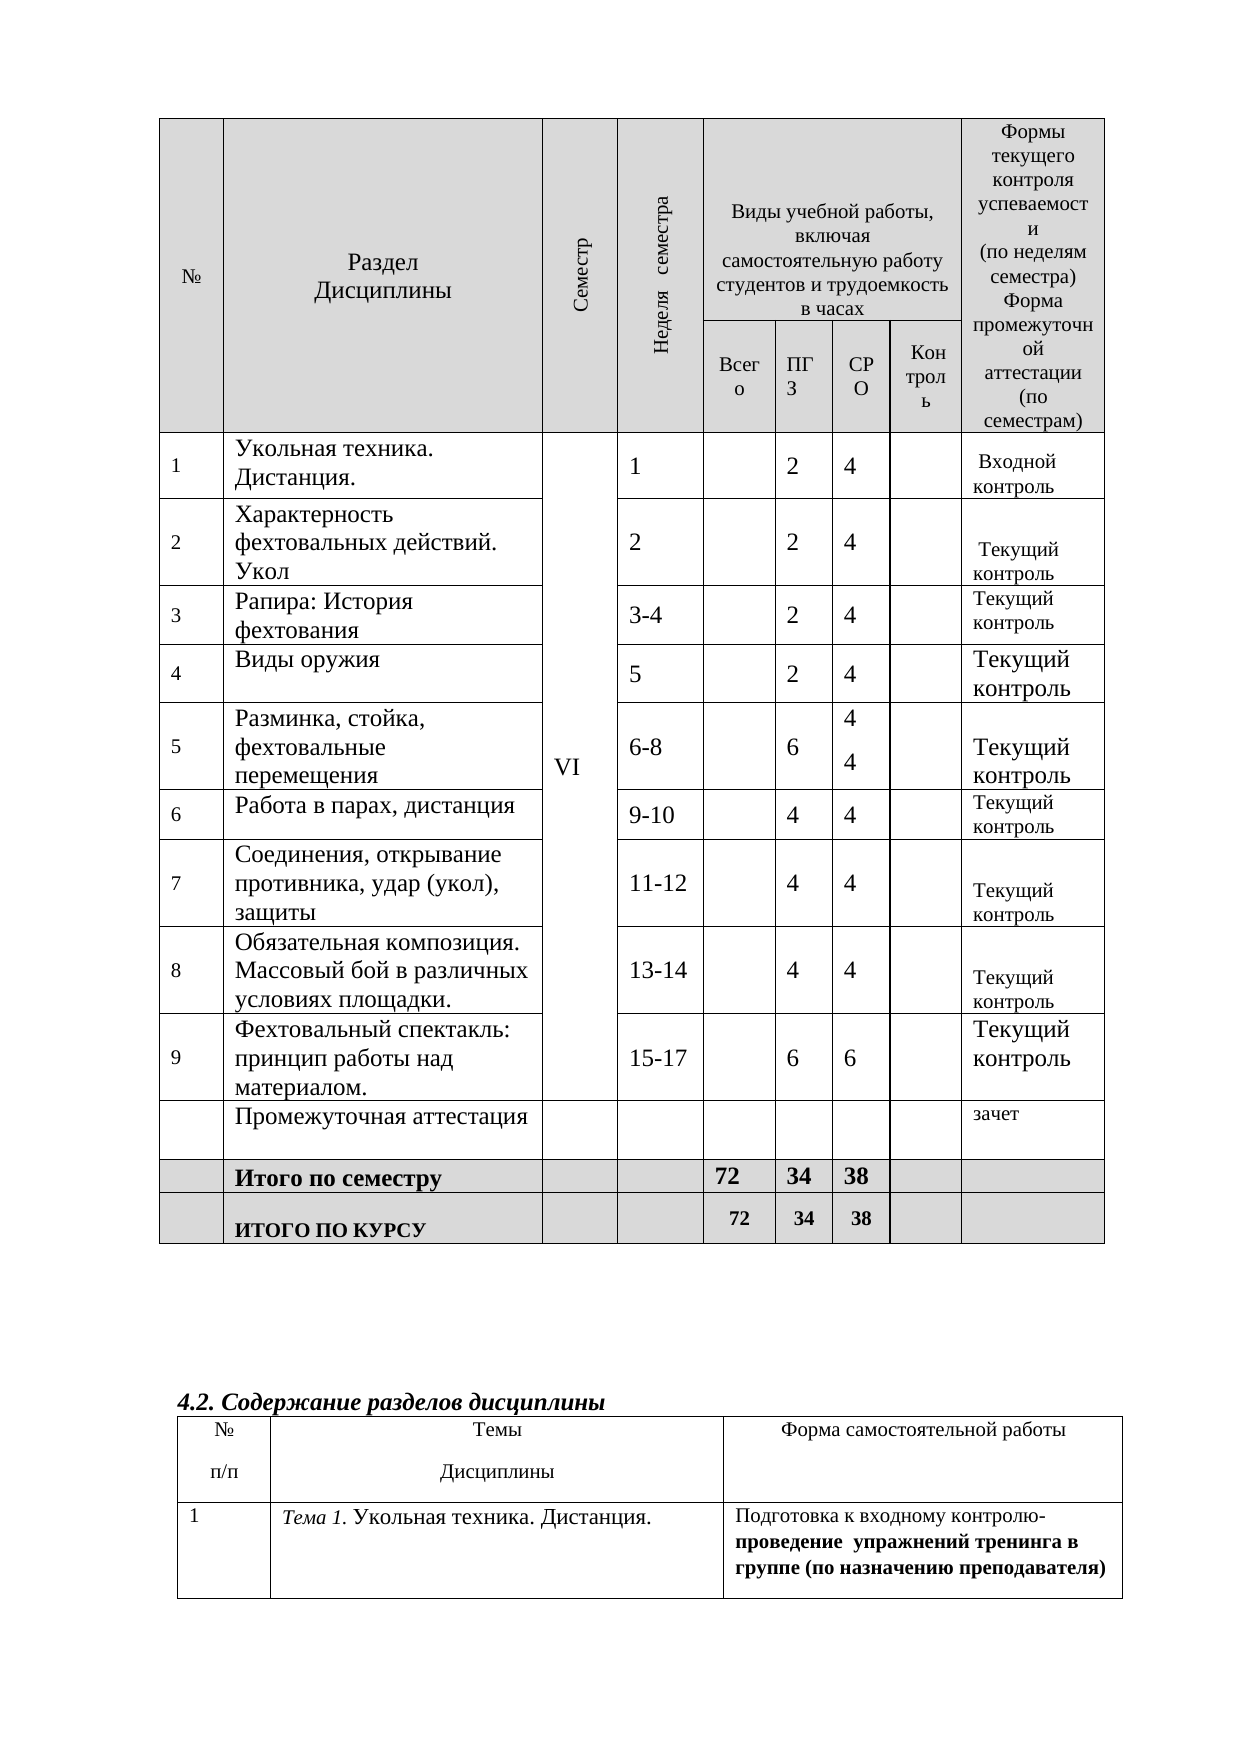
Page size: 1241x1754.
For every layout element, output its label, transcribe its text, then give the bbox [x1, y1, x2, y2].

table_cell 4 [833, 586, 889, 643]
table_cell [891, 840, 961, 926]
table_cell 5 [160, 703, 223, 789]
table_cell Соединения, открывание противника, удар (укол), защиты [224, 840, 542, 926]
table_cell [704, 790, 775, 838]
table_cell 72 [704, 1193, 775, 1243]
table_cell [160, 1101, 223, 1159]
table_cell Текущий контроль [962, 586, 1104, 643]
table_cell Рапира: История фехтования [224, 586, 542, 643]
table_cell Итого по семестру [224, 1160, 542, 1192]
table_cell [543, 1193, 617, 1243]
table_cell [704, 927, 775, 1013]
table_header Темы Дисциплины [271, 1417, 723, 1502]
table_cell [704, 586, 775, 643]
table_cell 4 [833, 499, 889, 585]
table_cell 9 [160, 1014, 223, 1100]
table_header Раздел Дисциплины [224, 119, 542, 432]
table_cell [704, 499, 775, 585]
table_cell 4 [833, 645, 889, 702]
table_cell [618, 1101, 703, 1159]
table_cell 9-10 [618, 790, 703, 838]
table_cell [891, 1014, 961, 1100]
table_cell [833, 1101, 889, 1159]
table_cell 4 [833, 433, 889, 498]
table_cell 6 [833, 1014, 889, 1100]
table_cell ИТОГО ПО КУРСУ [224, 1193, 542, 1243]
table_cell [962, 1193, 1104, 1243]
table_cell 13-14 [618, 927, 703, 1013]
table_cell 72 [704, 1160, 775, 1192]
table_cell [891, 1160, 961, 1192]
table_cell 7 [160, 840, 223, 926]
table_header Семестр [543, 119, 617, 432]
table_cell 4 [833, 703, 889, 732]
table_cell 2 [618, 499, 703, 585]
table_cell Текущий контроль [962, 840, 1104, 926]
table_cell [776, 1101, 832, 1159]
table_cell Разминка, стойка, фехтовальные перемещения [224, 703, 542, 789]
table_cell 4 [833, 790, 889, 838]
table_cell 2 [160, 499, 223, 585]
table_cell 6-8 [618, 703, 703, 789]
table_cell [704, 1014, 775, 1100]
table_cell 2 [776, 586, 832, 643]
table_cell [618, 1160, 703, 1192]
table_cell Всего [704, 321, 775, 432]
table_cell 3-4 [618, 586, 703, 643]
table_header Неделя семестра [618, 119, 703, 432]
table_cell [704, 433, 775, 498]
table_cell 4 [833, 840, 889, 926]
table_cell 5 [618, 645, 703, 702]
table_cell 4 [160, 645, 223, 702]
table_cell [160, 1193, 223, 1243]
table_cell [891, 790, 961, 838]
table_cell 4 [833, 732, 889, 789]
table_cell 6 [776, 1014, 832, 1100]
table_cell 4 [776, 927, 832, 1013]
table_cell Входной контроль [962, 433, 1104, 498]
table_cell 1 [618, 433, 703, 498]
table_cell Текущий контроль [962, 927, 1104, 1013]
table_cell 2 [776, 645, 832, 702]
table_cell 1 [178, 1503, 270, 1598]
table_cell [891, 732, 961, 789]
table_cell зачет [962, 1101, 1104, 1159]
table_cell Фехтовальный спектакль: принцип работы над материалом. [224, 1014, 542, 1100]
table_cell 4 [776, 790, 832, 838]
table_cell [543, 1101, 617, 1159]
table_cell [891, 433, 961, 498]
table_cell [704, 840, 775, 926]
table_cell 4 [776, 840, 832, 926]
table_header Формы текущего контроля успеваемости (по неделям семестра) Форма промежуточной аттестации (по семестрам) [962, 119, 1104, 432]
table_cell [704, 703, 775, 789]
text 4.2. Содержание разделов дисциплины [177, 1387, 1152, 1416]
table_cell [160, 1160, 223, 1192]
table_cell Текущий контроль [962, 499, 1104, 585]
table_cell 38 [833, 1193, 889, 1243]
table_cell 4 [833, 927, 889, 1013]
table_header № [160, 119, 223, 432]
table_cell ПГЗ [776, 321, 832, 432]
table_cell [891, 703, 961, 732]
table_cell Контроль [891, 321, 961, 432]
table_cell [891, 499, 961, 585]
table_cell [891, 1193, 961, 1243]
table_cell [891, 1101, 961, 1159]
table_cell 8 [160, 927, 223, 1013]
table_cell 6 [776, 703, 832, 789]
table_cell Обязательная композиция. Массовый бой в различных условиях площадки. [224, 927, 542, 1013]
table_cell 11-12 [618, 840, 703, 926]
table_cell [271, 1503, 723, 1598]
table_cell [543, 1160, 617, 1192]
table_cell Укольная техника. Дистанция. [224, 433, 542, 498]
table_cell 2 [776, 433, 832, 498]
table_cell Работа в парах, дистанция [224, 790, 542, 838]
table_cell [891, 586, 961, 643]
table_cell [704, 1101, 775, 1159]
table_cell Виды оружия [224, 645, 542, 702]
table_cell 2 [776, 499, 832, 585]
table_cell Текущий контроль [962, 1014, 1104, 1100]
table_cell 38 [833, 1160, 889, 1192]
table_cell 1 [160, 433, 223, 498]
table_cell VI [543, 433, 617, 1100]
table_cell 6 [160, 790, 223, 838]
table_header Форма самостоятельной работы [724, 1417, 1122, 1502]
table_cell Текущий контроль [962, 790, 1104, 838]
table_cell 34 [776, 1160, 832, 1192]
table_cell Характерность фехтовальных действий. Укол [224, 499, 542, 585]
table_cell Текущий контроль [962, 703, 1104, 789]
table_cell [618, 1193, 703, 1243]
table_cell Текущий контроль [962, 645, 1104, 702]
table_header № п/п [178, 1417, 270, 1502]
table_cell 3 [160, 586, 223, 643]
table_cell [891, 645, 961, 702]
table_header Виды учебной работы, включая самостоятельную работу студентов и трудоемкость в часах [704, 119, 961, 320]
table_cell [962, 1160, 1104, 1192]
table_cell [891, 927, 961, 1013]
table_cell СРО [833, 321, 889, 432]
table_cell [704, 645, 775, 702]
table_cell Промежуточная аттестация [224, 1101, 542, 1159]
table_cell 15-17 [618, 1014, 703, 1100]
table_cell 34 [776, 1193, 832, 1243]
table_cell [724, 1503, 1122, 1598]
